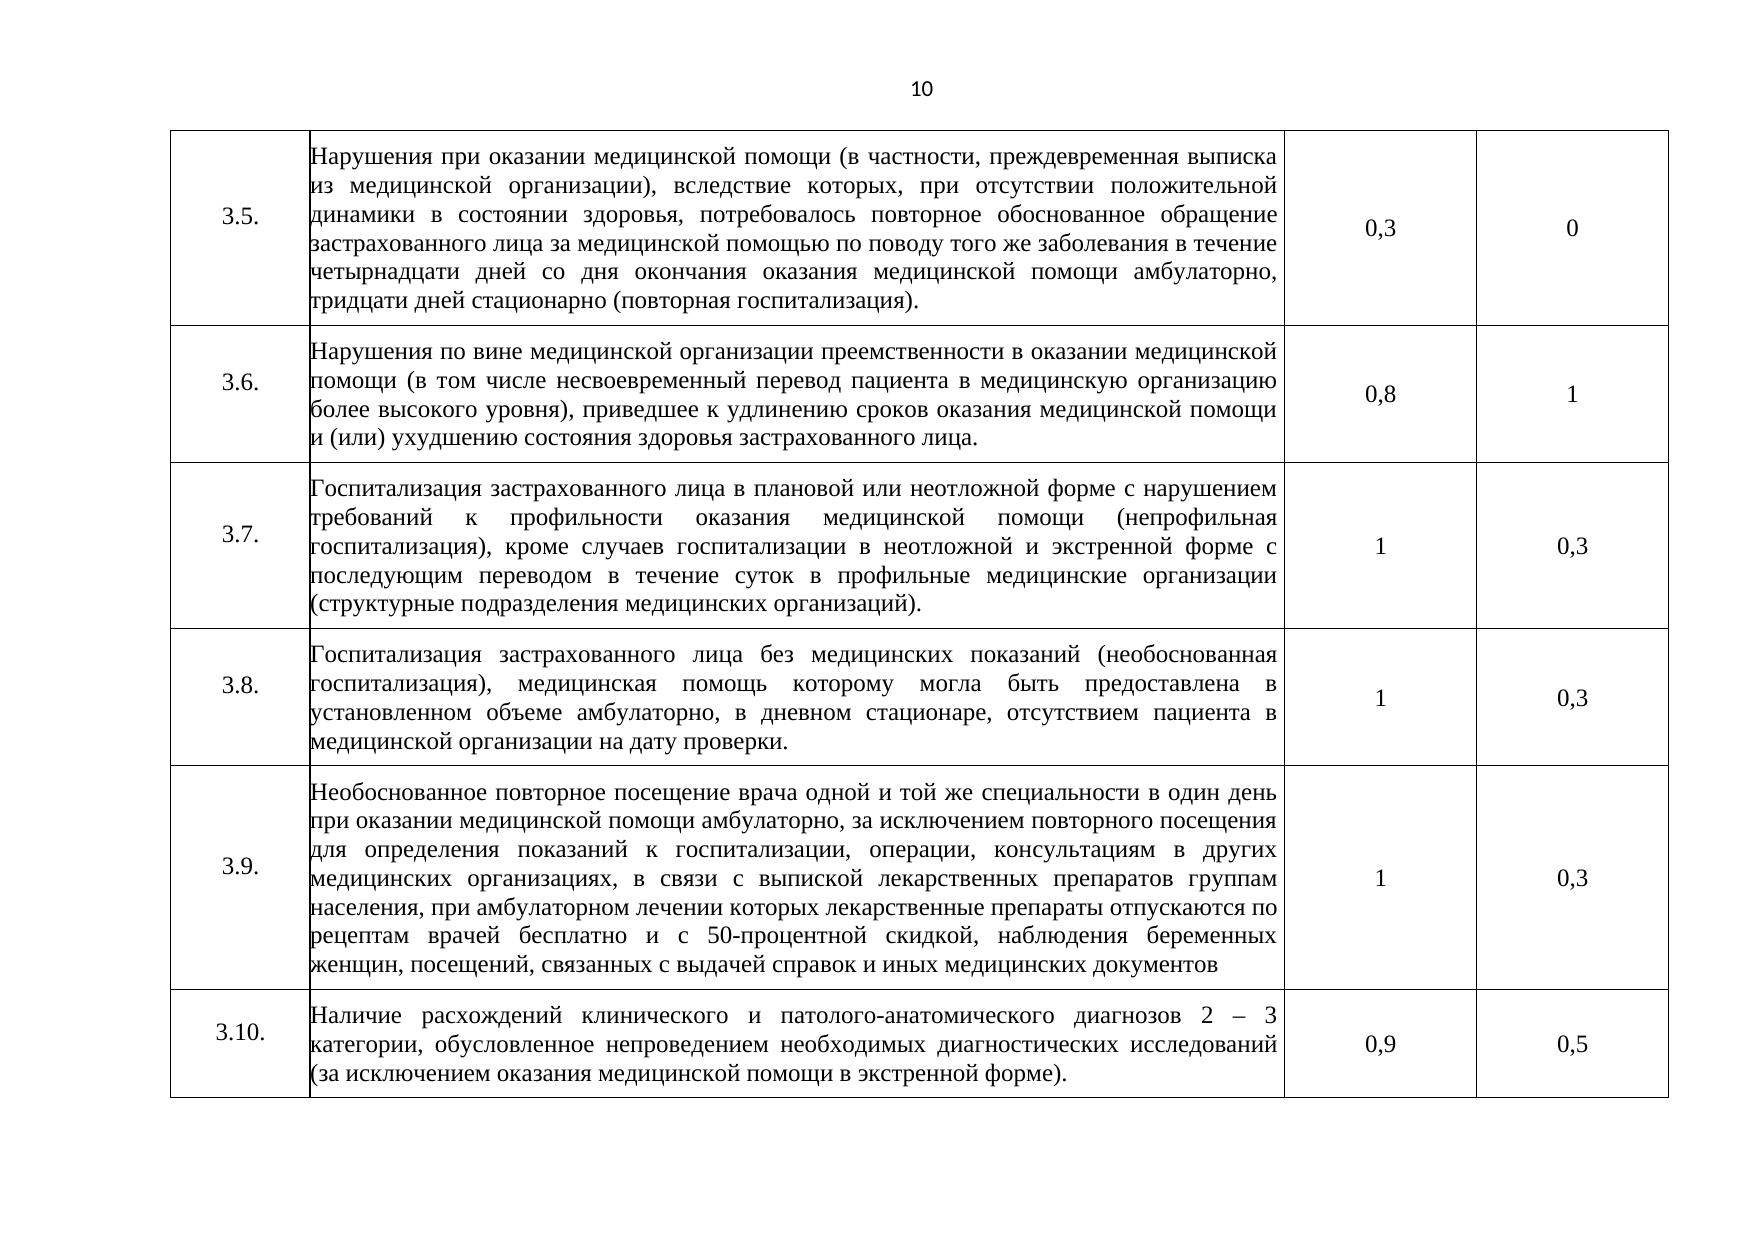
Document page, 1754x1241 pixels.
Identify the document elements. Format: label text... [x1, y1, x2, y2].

table_cell Госпитализация застрахованного лица в плановой или неотложной форме с нарушением требований к профильности оказания медицинской помощи (непрофильная госпитализация), кроме случаев госпитализации в неотложной и экстренной форме с последующим переводом в течение суток в профильные медицинские организации (структурные подразделения медицинских организаций). [311, 463, 1284, 628]
table_cell 1 [1285, 766, 1476, 989]
table_cell 3.9. [171, 766, 309, 989]
table_cell 0,3 [1285, 131, 1476, 324]
table_cell 1 [1285, 629, 1476, 765]
table_cell 1 [1285, 463, 1476, 628]
table_cell 3.7. [171, 463, 309, 628]
table_cell Нарушения по вине медицинской организации преемственности в оказании медицинской помощи (в том числе несвоевременный перевод пациента в медицинскую организацию более высокого уровня), приведшее к удлинению сроков оказания медицинской помощи и (или) ухудшению состояния здоровья застрахованного лица. [311, 326, 1284, 462]
table_cell 3.5. [171, 131, 309, 324]
table_cell 0,9 [1285, 990, 1476, 1097]
table_cell Нарушения при оказании медицинской помощи (в частности, преждевременная выписка из медицинской организации), вследствие которых, при отсутствии положительной динамики в состоянии здоровья, потребовалось повторное обоснованное обращение застрахованного лица за медицинской помощью по поводу того же заболевания в течение четырнадцати дней со дня окончания оказания медицинской помощи амбулаторно, тридцати дней стационарно (повторная госпитализация). [311, 131, 1284, 324]
table_cell 3.8. [171, 629, 309, 765]
table_cell 0,3 [1477, 463, 1668, 628]
table_cell Госпитализация застрахованного лица без медицинских показаний (необоснованная госпитализация), медицинская помощь которому могла быть предоставлена в установленном объеме амбулаторно, в дневном стационаре, отсутствием пациента в медицинской организации на дату проверки. [311, 629, 1284, 765]
table_cell Необоснованное повторное посещение врача одной и той же специальности в один день при оказании медицинской помощи амбулаторно, за исключением повторного посещения для определения показаний к госпитализации, операции, консультациям в других медицинских организациях, в связи с выпиской лекарственных препаратов группам населения, при амбулаторном лечении которых лекарственные препараты отпускаются по рецептам врачей бесплатно и с 50-процентной скидкой, наблюдения беременных женщин, посещений, связанных с выдачей справок и иных медицинских документов [311, 766, 1284, 989]
table_cell 3.10. [171, 990, 309, 1097]
table_cell 0,5 [1477, 990, 1668, 1097]
table_cell 1 [1477, 326, 1668, 462]
table_cell Наличие расхождений клинического и патолого-анатомического диагнозов 2 – 3 категории, обусловленное непроведением необходимых диагностических исследований (за исключением оказания медицинской помощи в экстренной форме). [311, 990, 1284, 1097]
table_cell 3.6. [171, 326, 309, 462]
table_cell 0,3 [1477, 766, 1668, 989]
table_cell 0 [1477, 131, 1668, 324]
table_cell 0,8 [1285, 326, 1476, 462]
table_cell 0,3 [1477, 629, 1668, 765]
